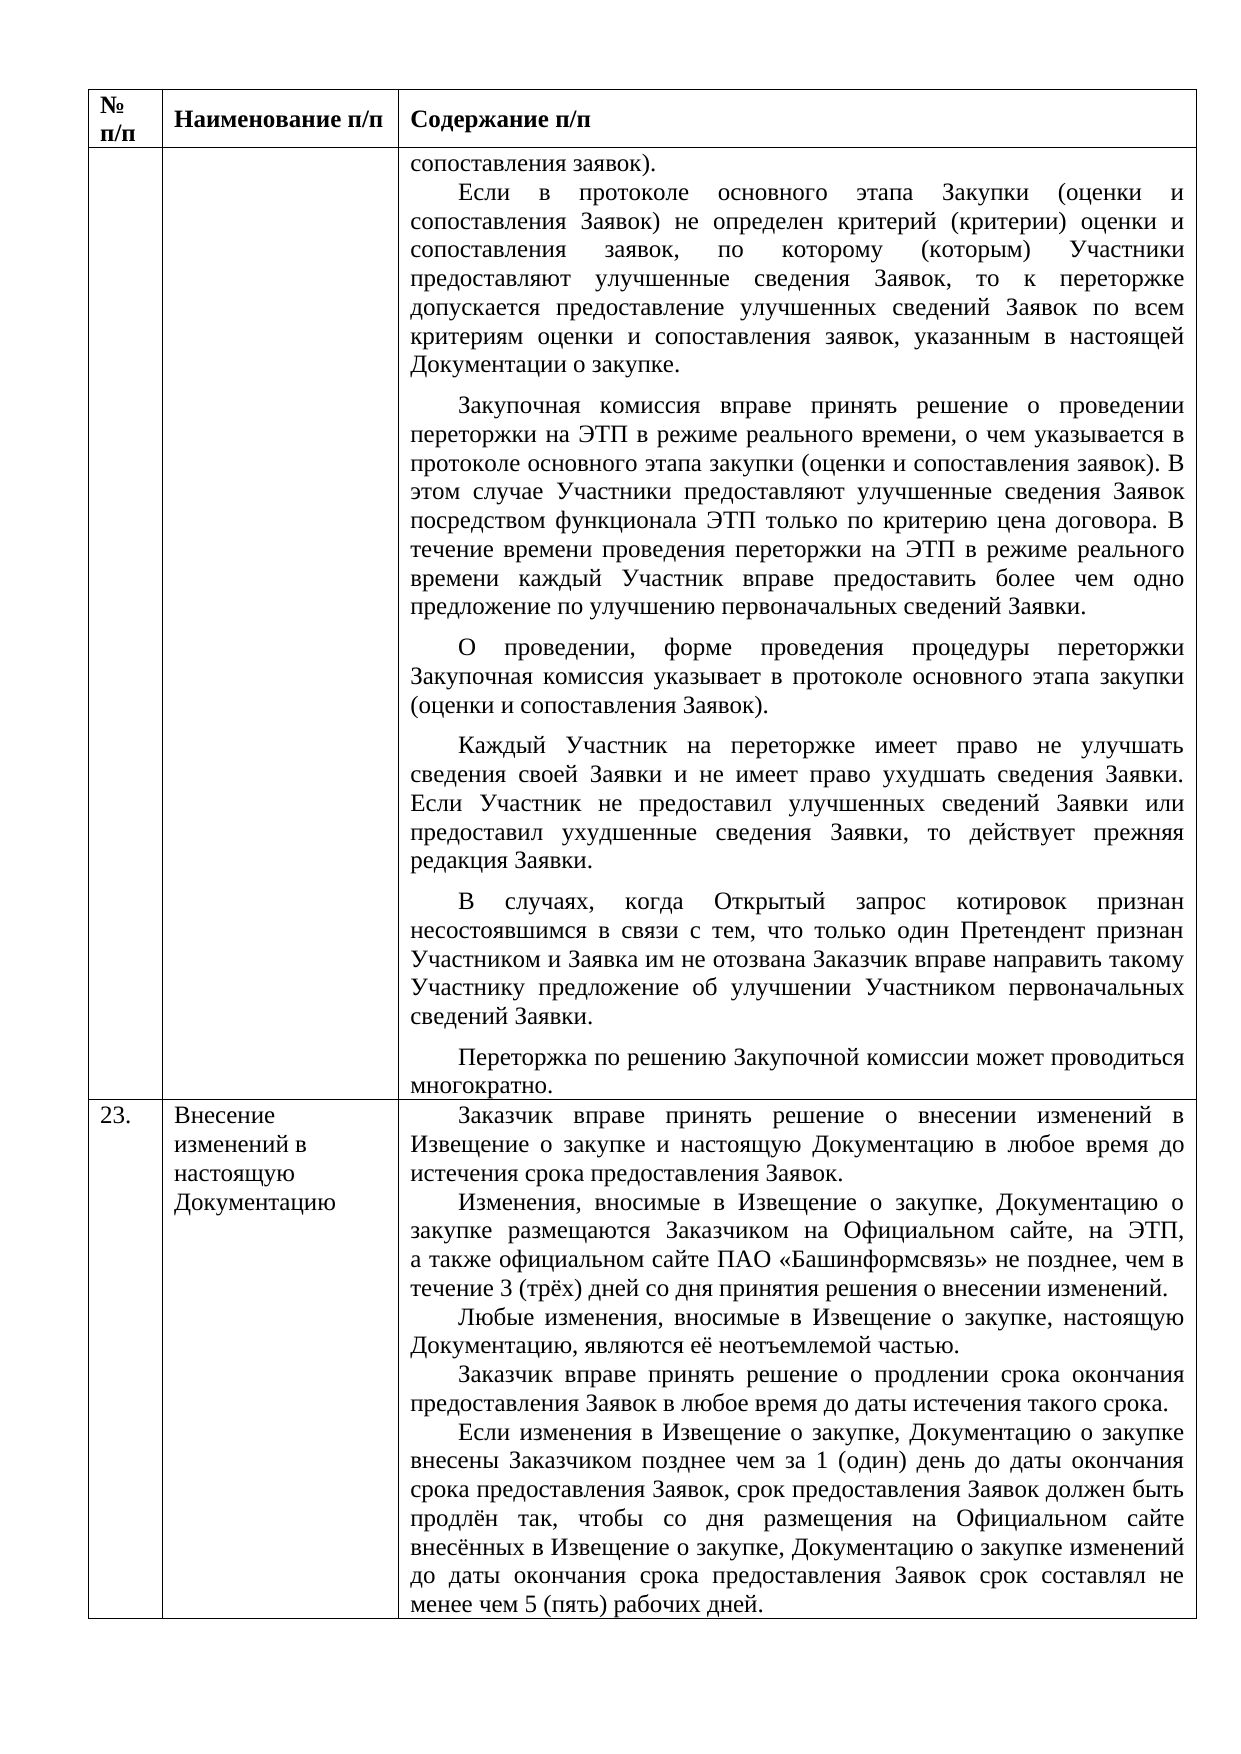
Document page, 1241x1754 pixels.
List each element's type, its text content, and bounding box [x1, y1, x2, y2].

table_cell [89, 1100, 162, 1618]
table_cell Заказчик вправе принять решение о внесении изменений в Извещение о закупке и настоящую Документацию в любое время до истечения срока предоставления Заявок. Изменения, вносимые в Извещение о закупке, Документацию о закупке размещаются Заказчиком на Официальном сайте, на ЭТП, а также официальном сайте ПАО «Башинформсвязь» не позднее, чем в течение 3 (трёх) дней со дня принятия решения о внесении изменений. Любые изменения, вносимые в Извещение о закупке, настоящую Документацию, являются её неотъемлемой частью. Заказчик вправе принять решение о продлении срока окончания предоставления Заявок в любое время до даты истечения такого срока. Если изменения в Извещение о закупке, Документацию о закупке внесены Заказчиком позднее чем за 1 (один) день до даты окончания срока предоставления Заявок, срок предоставления Заявок должен быть продлён так, чтобы со дня размещения на Официальном сайте внесённых в Извещение о закупке, Документацию о закупке изменений до даты окончания срока предоставления Заявок срок составлял не менее чем 5 (пять) рабочих дней. [399, 1100, 1196, 1618]
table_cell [399, 148, 1196, 1099]
table_header № п/п [89, 90, 162, 147]
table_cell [163, 148, 398, 1099]
table_cell [89, 148, 162, 1099]
table_header Содержание п/п [399, 90, 1196, 147]
table_header Наименование п/п [163, 90, 398, 147]
table_cell Внесение изменений в настоящую Документацию [163, 1100, 398, 1618]
